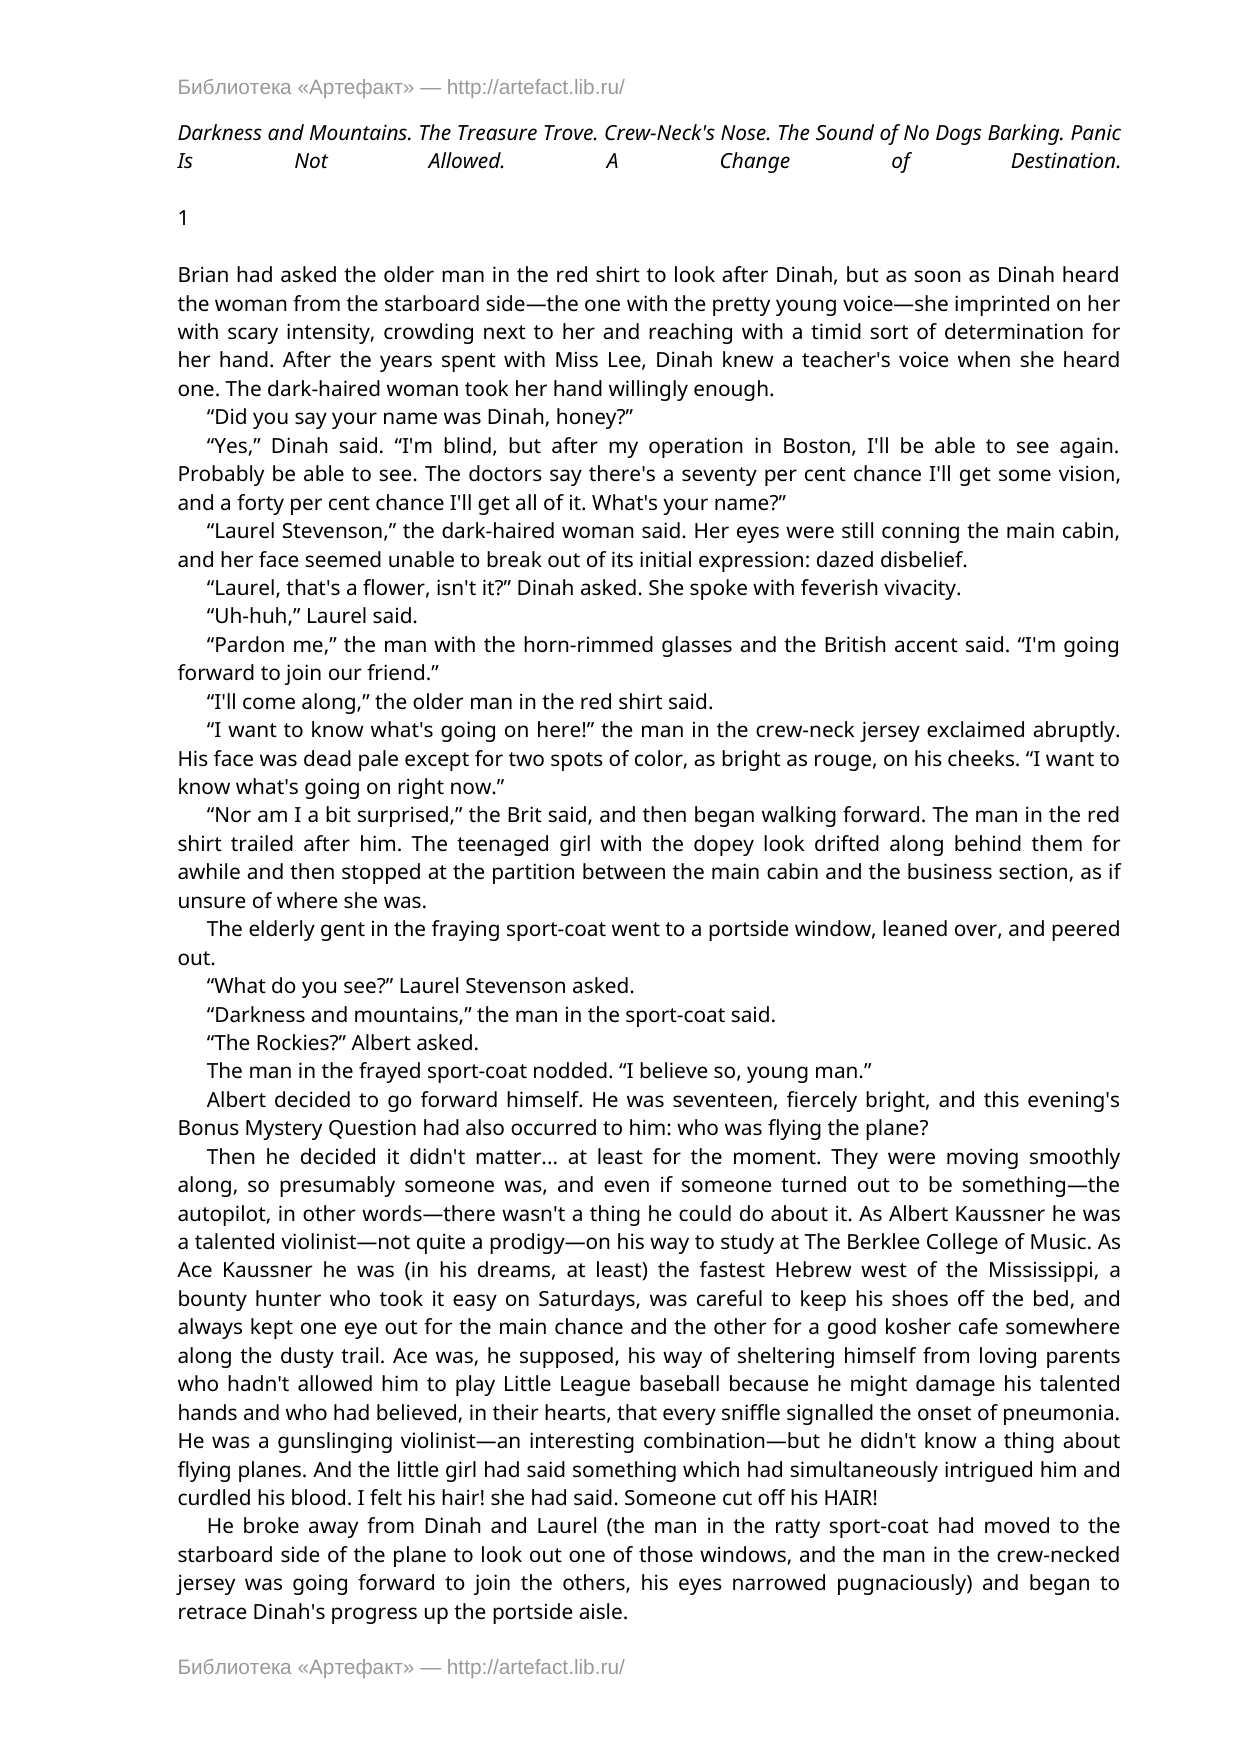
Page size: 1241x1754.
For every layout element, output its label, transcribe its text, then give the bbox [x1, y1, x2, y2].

text “Laurel Stevenson,” the dark-haired woman said. Her eyes were still conning the main cabin, and her face seemed unable to break out of its initial expression: dazed disbelief. [177, 516, 1122, 573]
text “What do you see?” Laurel Stevenson asked. [177, 971, 1122, 1000]
text “Pardon me,” the man with the horn-rimmed glasses and the British accent said. “I'm going forward to join our friend.” [177, 630, 1122, 687]
text “Laurel, that's a flower, isn't it?” Dinah asked. She spoke with feverish vivacity. [177, 573, 1122, 602]
text “Nor am I a bit surprised,” the Brit said, and then began walking forward. The man in the red shirt trailed after him. The teenaged girl with the dopey look drifted along behind them for awhile and then stopped at the partition between the main cabin and the business section, as if unsure of where she was. [177, 801, 1122, 914]
text “Did you say your name was Dinah, honey?” [177, 402, 1122, 431]
text “Uh-huh,” Laurel said. [177, 602, 1122, 630]
text “I want to know what's going on here!” the man in the crew-neck jersey exclaimed abruptly. His face was dead pale except for two spots of color, as bright as rouge, on his cheeks. “I want to know what's going on right now.” [177, 715, 1122, 801]
text Darkness and Mountains. The Treasure Trove. Crew-Neck's Nose. The Sound of No Dogs Barking. Panic Is Not Allowed. A Change of Destination. 1 Brian had asked the older man in the red shirt to look after Dinah, but as soon as Dinah heard the woman from the starboard side—the one with the pretty young voice—she imprinted on her with scary intensity, crowding next to her and reaching with a timid sort of determination for her hand. After the years spent with Miss Lee, Dinah knew a teacher's voice when she heard one. The dark-haired woman took her hand willingly enough. [177, 118, 1122, 402]
text “I'll come along,” the older man in the red shirt said. [177, 687, 1122, 715]
text Then he decided it didn't matter... at least for the moment. They were moving smoothly along, so presumably someone was, and even if someone turned out to be something—the autopilot, in other words—there wasn't a thing he could do about it. As Albert Kaussner he was a talented violinist—not quite a prodigy—on his way to study at The Berklee College of Music. As Ace Kaussner he was (in his dreams, at least) the fastest Hebrew west of the Mississippi, a bounty hunter who took it easy on Saturdays, was careful to keep his shoes off the bed, and always kept one eye out for the main chance and the other for a good kosher cafe somewhere along the dusty trail. Ace was, he supposed, his way of sheltering himself from loving parents who hadn't allowed him to play Little League baseball because he might damage his talented hands and who had believed, in their hearts, that every sniffle signalled the onset of pneumonia. He was a gunslinging violinist—an interesting combination—but he didn't know a thing about flying planes. And the little girl had said something which had simultaneously intrigued him and curdled his blood. I felt his hair! she had said. Someone cut off his HAIR! [177, 1142, 1122, 1512]
text “Darkness and mountains,” the man in the sport-coat said. [177, 1000, 1122, 1028]
text The elderly gent in the fraying sport-coat went to a portside window, leaned over, and peered out. [177, 914, 1122, 971]
text He broke away from Dinah and Laurel (the man in the ratty sport-coat had moved to the starboard side of the plane to look out one of those windows, and the man in the crew-necked jersey was going forward to join the others, his eyes narrowed pugnaciously) and began to retrace Dinah's progress up the portside aisle. [177, 1512, 1122, 1625]
text “Yes,” Dinah said. “I'm blind, but after my operation in Boston, I'll be able to see again. Probably be able to see. The doctors say there's a seventy per cent chance I'll get some vision, and a forty per cent chance I'll get all of it. What's your name?” [177, 431, 1122, 516]
text The man in the frayed sport-coat nodded. “I believe so, young man.” [177, 1057, 1122, 1085]
text Albert decided to go forward himself. He was seventeen, fiercely bright, and this evening's Bonus Mystery Question had also occurred to him: who was flying the plane? [177, 1085, 1122, 1142]
text “The Rockies?” Albert asked. [177, 1028, 1122, 1057]
